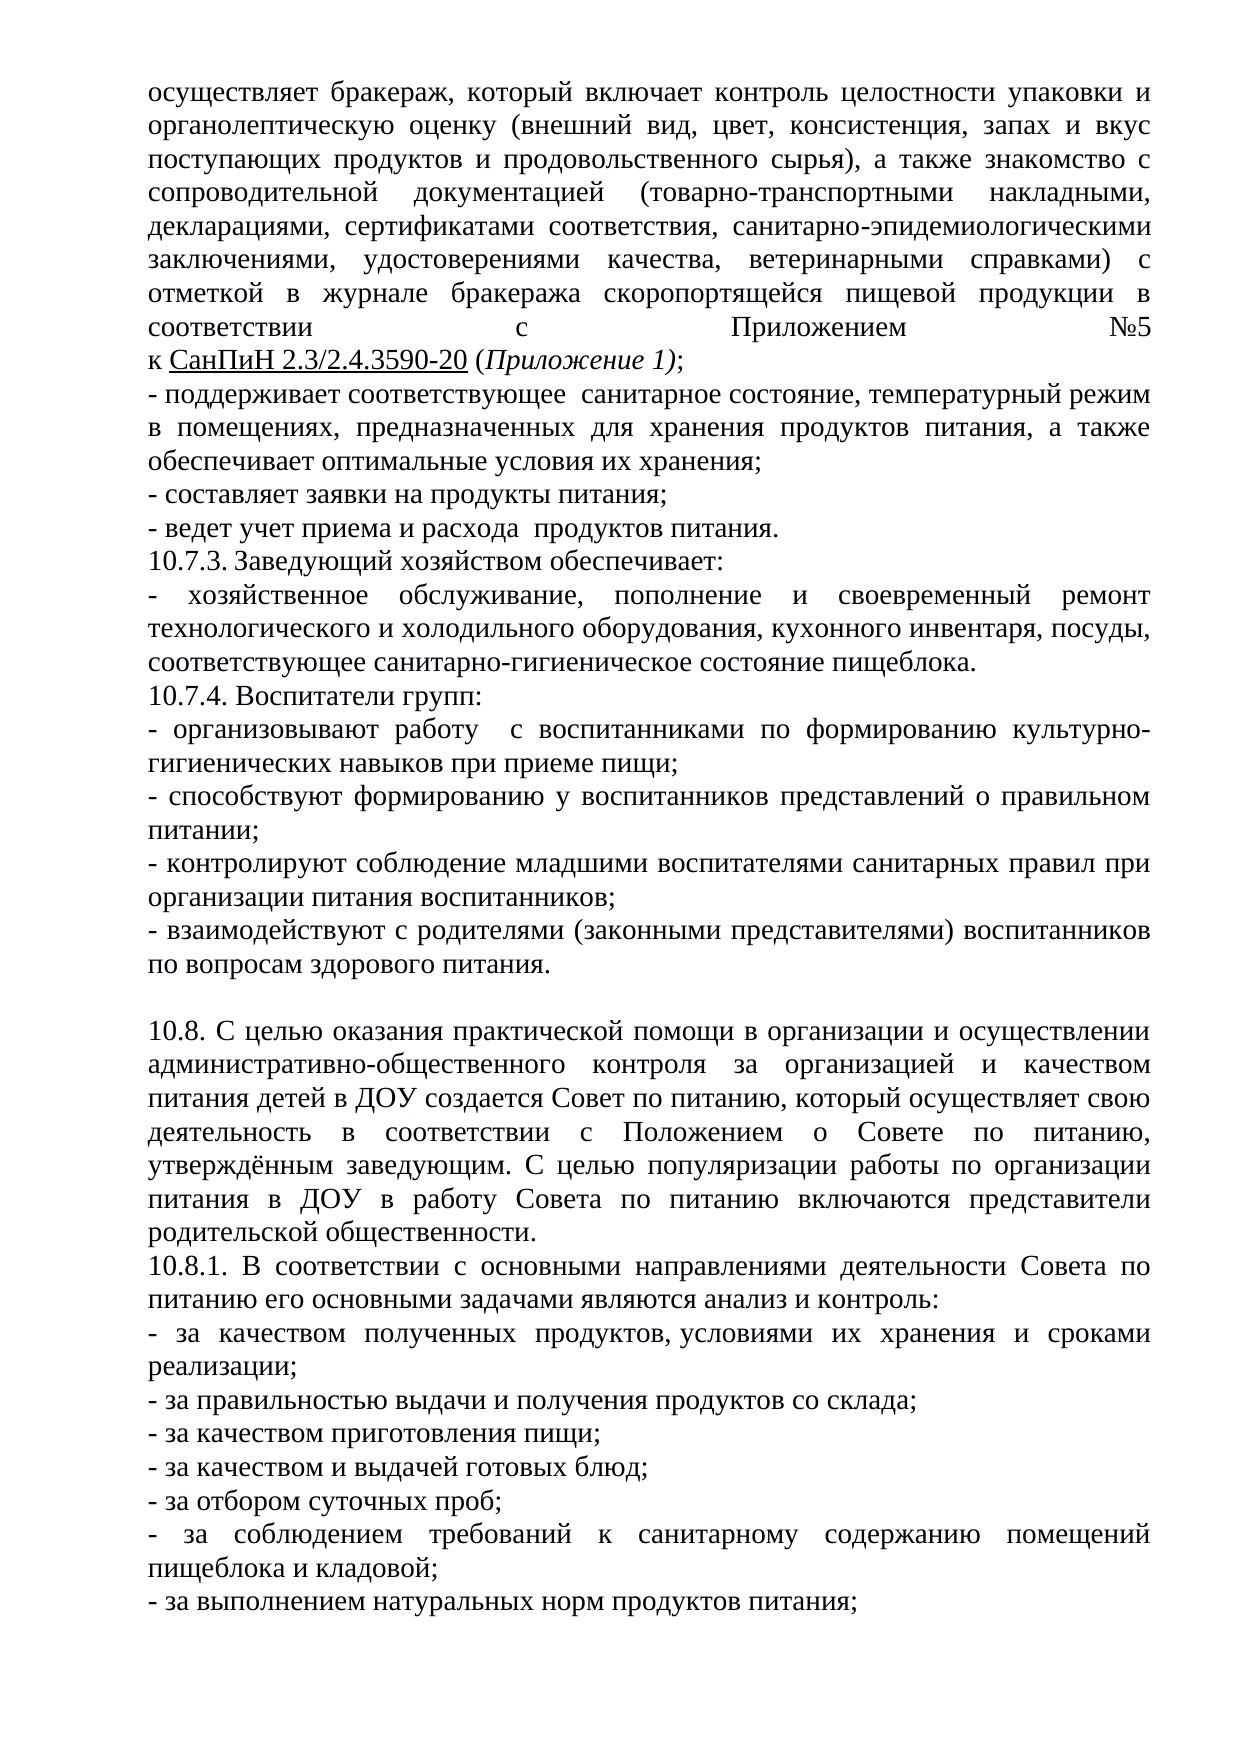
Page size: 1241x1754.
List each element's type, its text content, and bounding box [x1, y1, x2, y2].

list Заведующий хозяйством обеспечивает: [148, 543, 1152, 577]
list - за отбором суточных проб; [148, 1483, 1152, 1516]
text 10.8. С целью оказания практической помощи в организации и осуществлении административно-общественного контроля за организацией и качеством питания детей в ДОУ создается Совет по питанию, который осуществляет свою деятельность в соответствии с Положением о Совете по питанию, утверждённым заведующим. С целью популяризации работы по организации питания в ДОУ в работу Совета по питанию включаются представители родительской общественности. [148, 1013, 1152, 1248]
list - хозяйственное обслуживание, пополнение и своевременный ремонт технологического и холодильного оборудования, кухонного инвентаря, посуды, соответствующее санитарно-гигиеническое состояние пищеблока. [148, 577, 1152, 678]
list - взаимодействуют с родителями (законными представителями) воспитанников по вопросам здорового питания. [148, 912, 1152, 979]
list - за правильностью выдачи и получения продуктов со склада; [148, 1382, 1152, 1416]
list - за качеством и выдачей готовых блюд; [148, 1449, 1152, 1483]
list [148, 74, 1152, 376]
list - за качеством полученных продуктов, условиями их хранения и сроками реализации; [148, 1315, 1152, 1382]
text 10.8.1. В соответствии с основными направлениями деятельности Совета по питанию его основными задачами являются анализ и контроль: [148, 1248, 1152, 1315]
text 10.7.4. Воспитатели групп: [148, 678, 1152, 711]
list - контролируют соблюдение младшими воспитателями санитарных правил при организации питания воспитанников; [148, 845, 1152, 912]
list - за качеством приготовления пищи; [148, 1416, 1152, 1449]
list - поддерживает соответствующее санитарное состояние, температурный режим в помещениях, предназначенных для хранения продуктов питания, а также обеспечивает оптимальные условия их хранения; [148, 376, 1152, 476]
list - за выполнением натуральных норм продуктов питания; [148, 1583, 1152, 1617]
list - за соблюдением требований к санитарному содержанию помещений пищеблока и кладовой; [148, 1516, 1152, 1583]
list - составляет заявки на продукты питания; [148, 476, 1152, 510]
list - способствуют формированию у воспитанников представлений о правильном питании; [148, 778, 1152, 845]
list - ведет учет приема и расхода продуктов питания. [148, 510, 1152, 543]
list - организовывают работу с воспитанниками по формированию культурно-гигиенических навыков при приеме пищи; [148, 711, 1152, 778]
